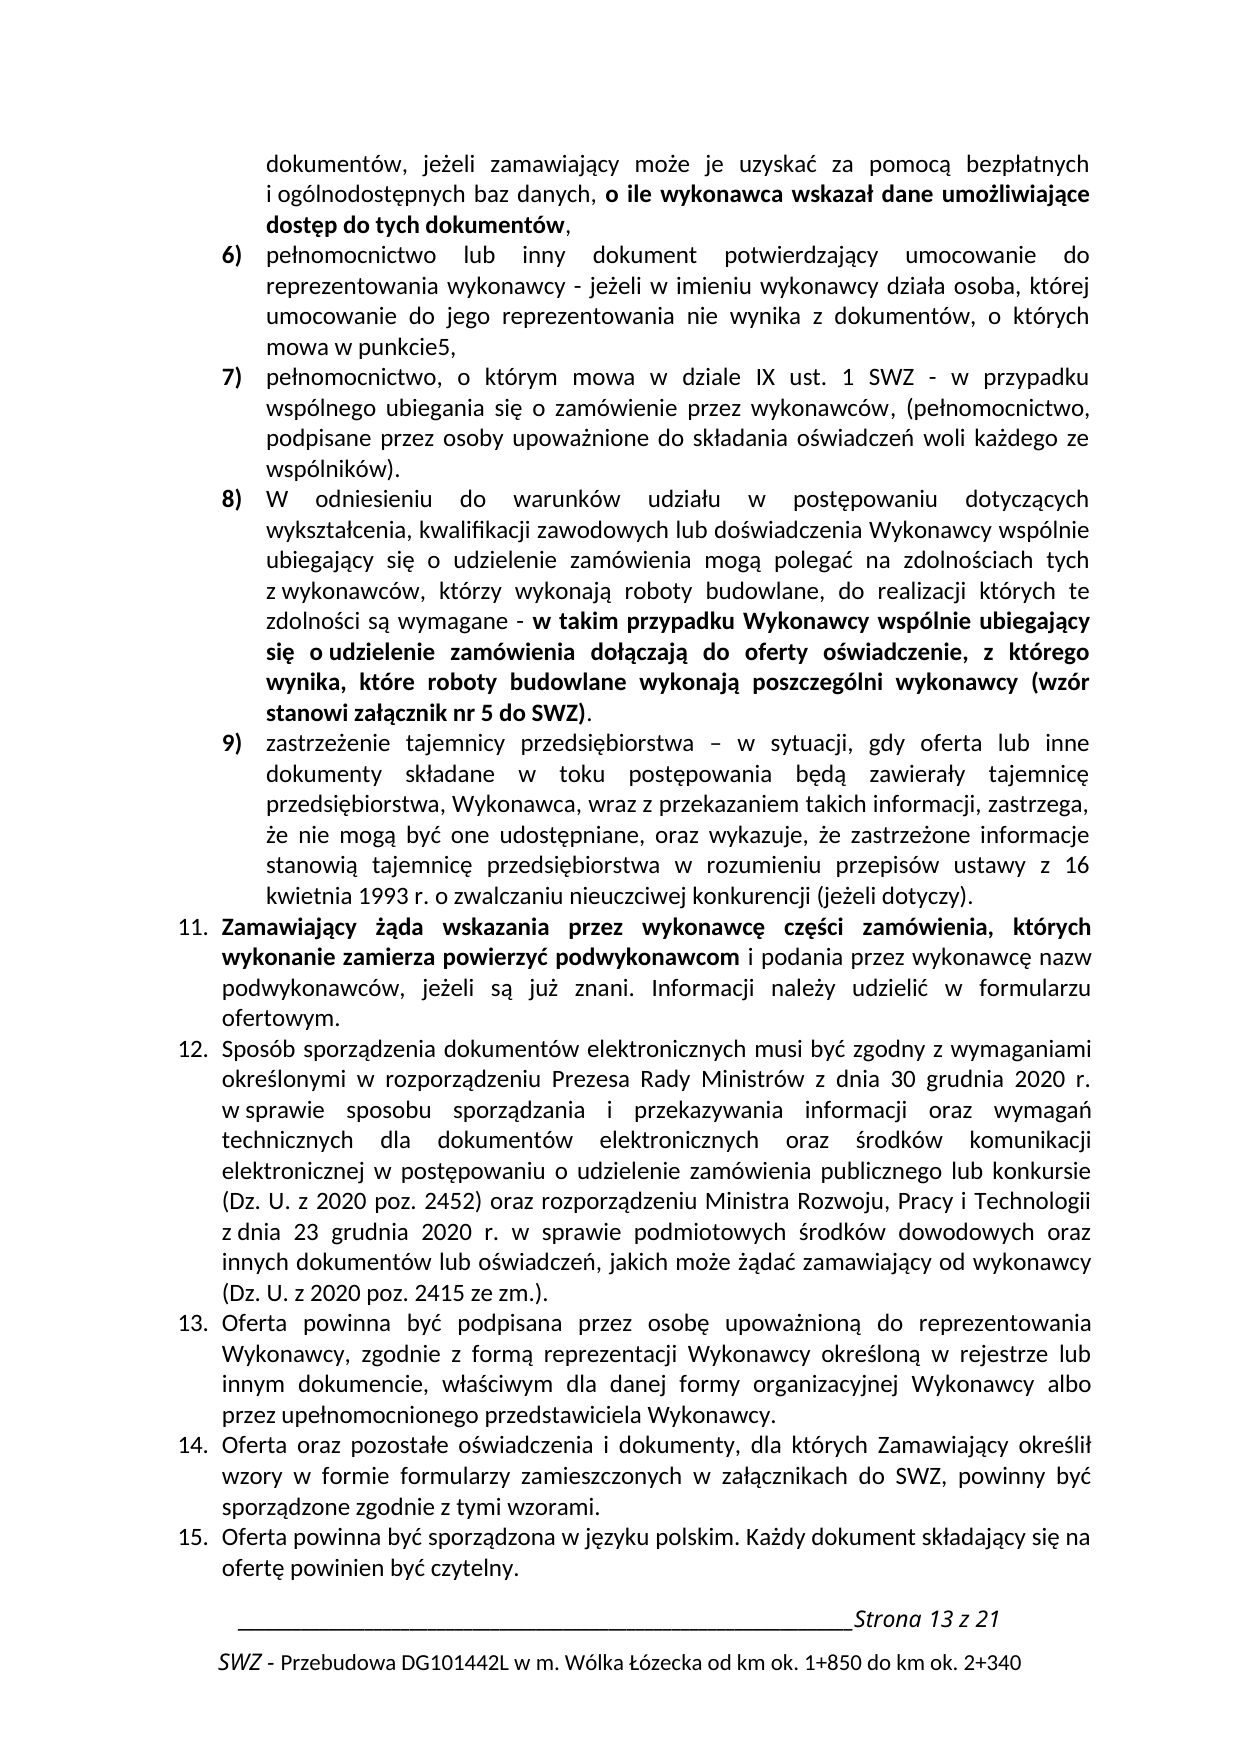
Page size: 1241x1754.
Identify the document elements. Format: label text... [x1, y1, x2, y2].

list Sposób sporządzenia dokumentów elektronicznych musi być zgodny z wymaganiami określonymi w rozporządzeniu Prezesa Rady Ministrów z dnia 30 grudnia 2020 r. w sprawie sposobu sporządzania i przekazywania informacji oraz wymagań technicznych dla dokumentów elektronicznych oraz środków komunikacji elektronicznej w postępowaniu o udzielenie zamówienia publicznego lub konkursie (Dz. U. z 2020 poz. 2452) oraz rozporządzeniu Ministra Rozwoju, Pracy i Technologii z dnia 23 grudnia 2020 r. w sprawie podmiotowych środków dowodowych oraz innych dokumentów lub oświadczeń, jakich może żądać zamawiający od wykonawcy (Dz. U. z 2020 poz. 2415 ze zm.). [177, 1033, 1092, 1307]
list Oferta powinna być podpisana przez osobę upoważnioną do reprezentowania Wykonawcy, zgodnie z formą reprezentacji Wykonawcy określoną w rejestrze lub innym dokumencie, właściwym dla danej formy organizacyjnej Wykonawcy albo przez upełnomocnionego przedstawiciela Wykonawcy. [177, 1307, 1092, 1429]
list Oferta powinna być sporządzona w języku polskim. Każdy dokument składający się na ofertę powinien być czytelny. [177, 1521, 1092, 1582]
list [222, 148, 1090, 239]
list Oferta oraz pozostałe oświadczenia i dokumenty, dla których Zamawiający określił wzory w formie formularzy zamieszczonych w załącznikach do SWZ, powinny być sporządzone zgodnie z tymi wzorami. [177, 1429, 1092, 1521]
list pełnomocnictwo lub inny dokument potwierdzający umocowanie do reprezentowania wykonawcy - jeżeli w imieniu wykonawcy działa osoba, której umocowanie do jego reprezentowania nie wynika z dokumentów, o których mowa w punkcie5, [222, 239, 1090, 361]
list pełnomocnictwo, o którym mowa w dziale IX ust. 1 SWZ - w przypadku wspólnego ubiegania się o zamówienie przez wykonawców, (pełnomocnictwo, podpisane przez osoby upoważnione do składania oświadczeń woli każdego ze wspólników). [222, 361, 1090, 483]
list W odniesieniu do warunków udziału w postępowaniu dotyczących wykształcenia, kwalifikacji zawodowych lub doświadczenia Wykonawcy wspólnie ubiegający się o udzielenie zamówienia mogą polegać na zdolnościach tych z wykonawców, którzy wykonają roboty budowlane, do realizacji których te zdolności są wymagane - w takim przypadku Wykonawcy wspólnie ubiegający się o udzielenie zamówienia dołączają do oferty oświadczenie, z którego wynika, które roboty budowlane wykonają poszczególni wykonawcy (wzór stanowi załącznik nr 5 do SWZ). [222, 483, 1090, 728]
list Zamawiający żąda wskazania przez wykonawcę części zamówienia, których wykonanie zamierza powierzyć podwykonawcom i podania przez wykonawcę nazw podwykonawców, jeżeli są już znani. Informacji należy udzielić w formularzu ofertowym. [177, 911, 1092, 1033]
list zastrzeżenie tajemnicy przedsiębiorstwa – w sytuacji, gdy oferta lub inne dokumenty składane w toku postępowania będą zawierały tajemnicę przedsiębiorstwa, Wykonawca, wraz z przekazaniem takich informacji, zastrzega, że nie mogą być one udostępniane, oraz wykazuje, że zastrzeżone informacje stanowią tajemnicę przedsiębiorstwa w rozumieniu przepisów ustawy z 16 kwietnia 1993 r. o zwalczaniu nieuczciwej konkurencji (jeżeli dotyczy). [222, 728, 1090, 911]
